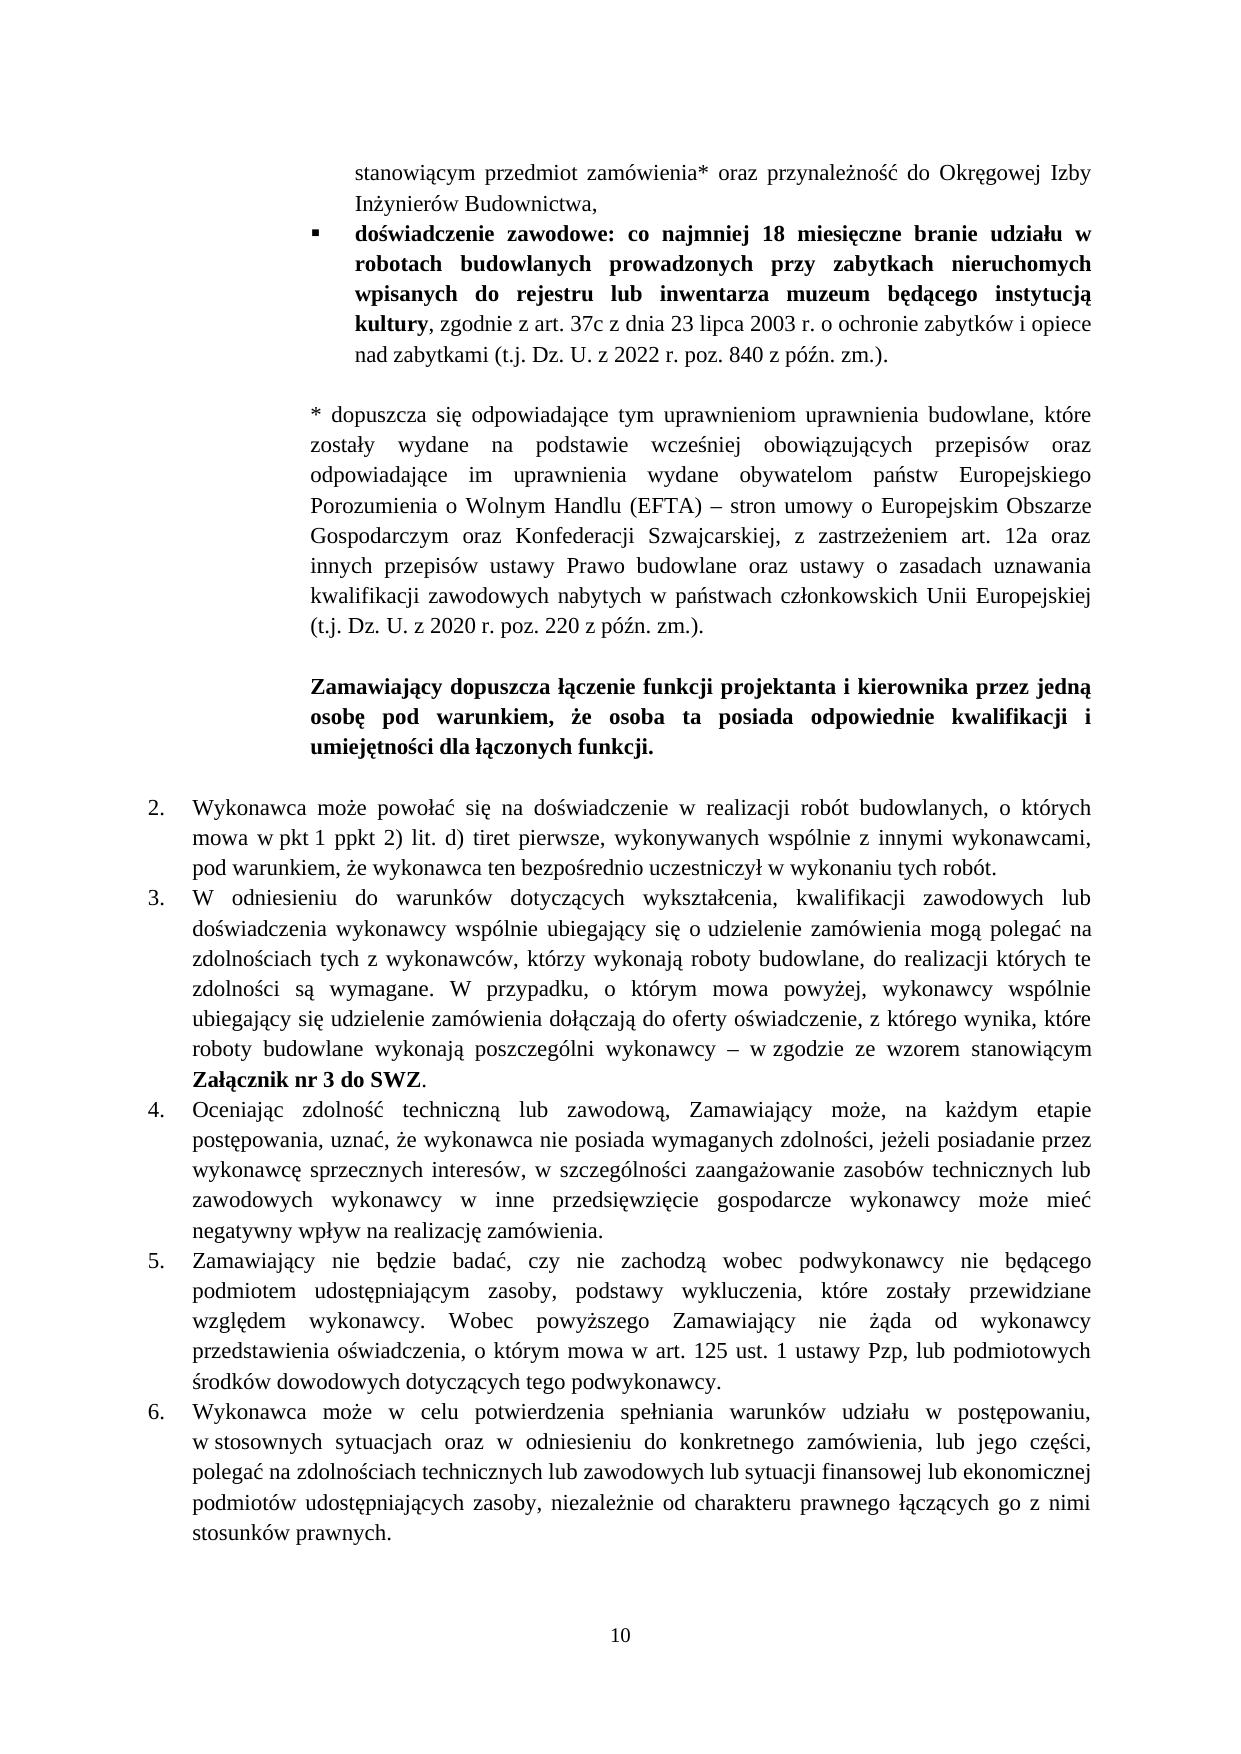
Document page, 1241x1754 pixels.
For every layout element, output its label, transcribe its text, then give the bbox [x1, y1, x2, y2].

list W odniesieniu do warunków dotyczących wykształcenia, kwalifikacji zawodowych lub doświadczenia wykonawcy wspólnie ubiegający się o udzielenie zamówienia mogą polegać na zdolnościach tych z wykonawców, którzy wykonają roboty budowlane, do realizacji których te zdolności są wymagane. W przypadku, o którym mowa powyżej, wykonawcy wspólnie ubiegający się udzielenie zamówienia dołączają do oferty oświadczenie, z którego wynika, które roboty budowlane wykonają poszczególni wykonawcy – w zgodzie ze wzorem stanowiącym Załącznik nr 3 do SWZ. [148, 884, 1092, 1092]
text * dopuszcza się odpowiadające tym uprawnieniom uprawnienia budowlane, które zostały wydane na podstawie wcześniej obowiązujących przepisów oraz odpowiadające im uprawnienia wydane obywatelom państw Europejskiego Porozumienia o Wolnym Handlu (EFTA) – stron umowy o Europejskim Obszarze Gospodarczym oraz Konfederacji Szwajcarskiej, z zastrzeżeniem art. 12a oraz innych przepisów ustawy Prawo budowlane oraz ustawy o zasadach uznawania kwalifikacji zawodowych nabytych w państwach członkowskich Unii Europejskiej (t.j. Dz. U. z 2020 r. poz. 220 z późn. zm.). [310, 401, 1092, 639]
list Oceniając zdolność techniczną lub zawodową, Zamawiający może, na każdym etapie postępowania, uznać, że wykonawca nie posiada wymaganych zdolności, jeżeli posiadanie przez wykonawcę sprzecznych interesów, w szczególności zaangażowanie zasobów technicznych lub zawodowych wykonawcy w inne przedsięwzięcie gospodarcze wykonawcy może mieć negatywny wpływ na realizację zamówienia. [148, 1096, 1092, 1243]
list Zamawiający nie będzie badać, czy nie zachodzą wobec podwykonawcy nie będącego podmiotem udostępniającym zasoby, podstawy wykluczenia, które zostały przewidziane względem wykonawcy. Wobec powyższego Zamawiający nie żąda od wykonawcy przedstawienia oświadczenia, o którym mowa w art. 125 ust. 1 ustawy Pzp, lub podmiotowych środków dowodowych dotyczących tego podwykonawcy. [148, 1247, 1092, 1394]
list Zamawiający dopuszcza łączenie funkcji projektanta i kierownika przez jedną osobę pod warunkiem, że osoba ta posiada odpowiednie kwalifikacji i umiejętności dla łączonych funkcji. [310, 673, 1092, 760]
list Wykonawca może powołać się na doświadczenie w realizacji robót budowlanych, o których mowa w pkt 1 ppkt 2) lit. d) tiret pierwsze, wykonywanych wspólnie z innymi wykonawcami, pod warunkiem, że wykonawca ten bezpośrednio uczestniczył w wykonaniu tych robót. [148, 794, 1092, 881]
list Wykonawca może w celu potwierdzenia spełniania warunków udziału w postępowaniu, w stosownych sytuacjach oraz w odniesieniu do konkretnego zamówienia, lub jego części, polegać na zdolnościach technicznych lub zawodowych lub sytuacji finansowej lub ekonomicznej podmiotów udostępniających zasoby, niezależnie od charakteru prawnego łączących go z nimi stosunków prawnych. [148, 1398, 1092, 1545]
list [310, 159, 1092, 216]
list doświadczenie zawodowe: co najmniej 18 miesięczne branie udziału w robotach budowlanych prowadzonych przy zabytkach nieruchomych wpisanych do rejestru lub inwentarza muzeum będącego instytucją kultury, zgodnie z art. 37c z dnia 23 lipca 2003 r. o ochronie zabytków i opiece nad zabytkami (t.j. Dz. U. z 2022 r. poz. 840 z późn. zm.). [310, 220, 1092, 367]
